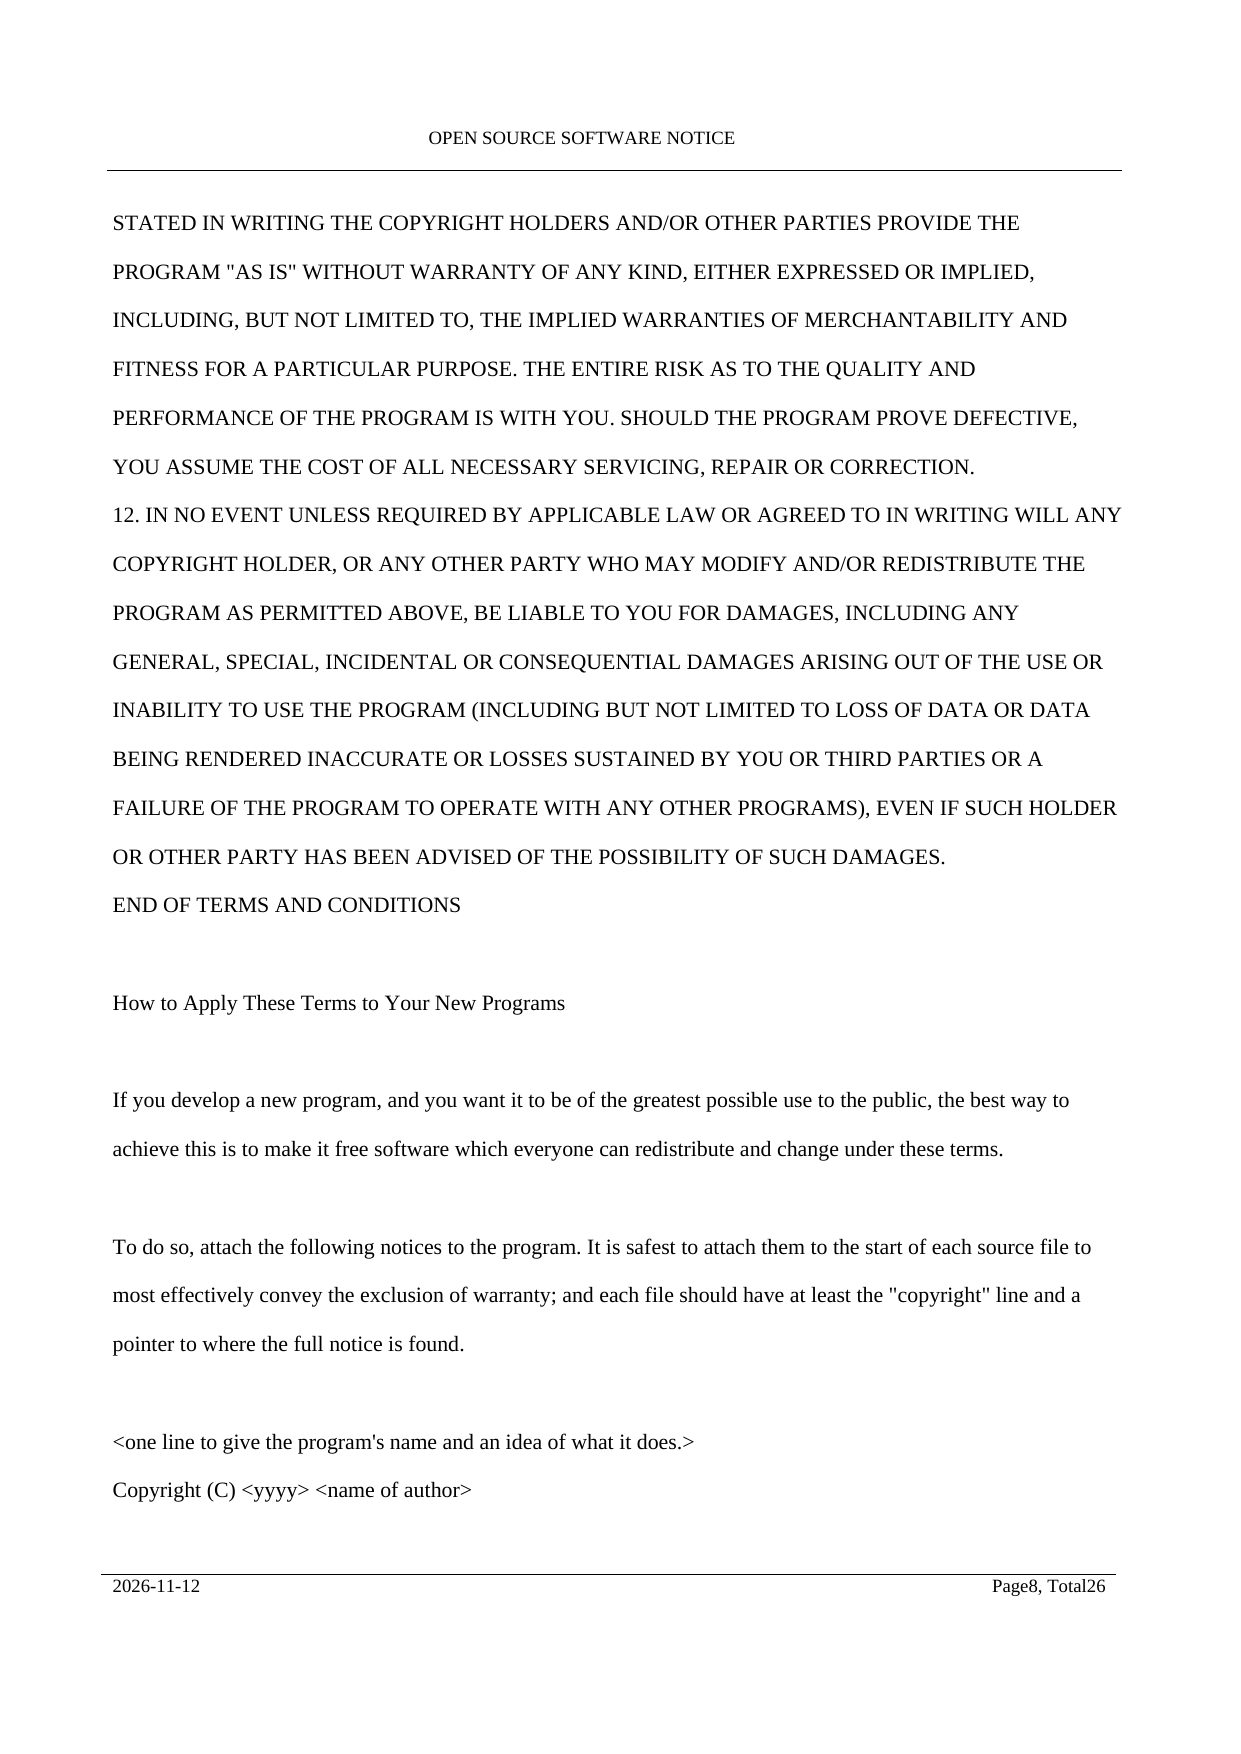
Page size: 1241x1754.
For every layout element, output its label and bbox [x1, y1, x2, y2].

text [112, 206, 1128, 1506]
